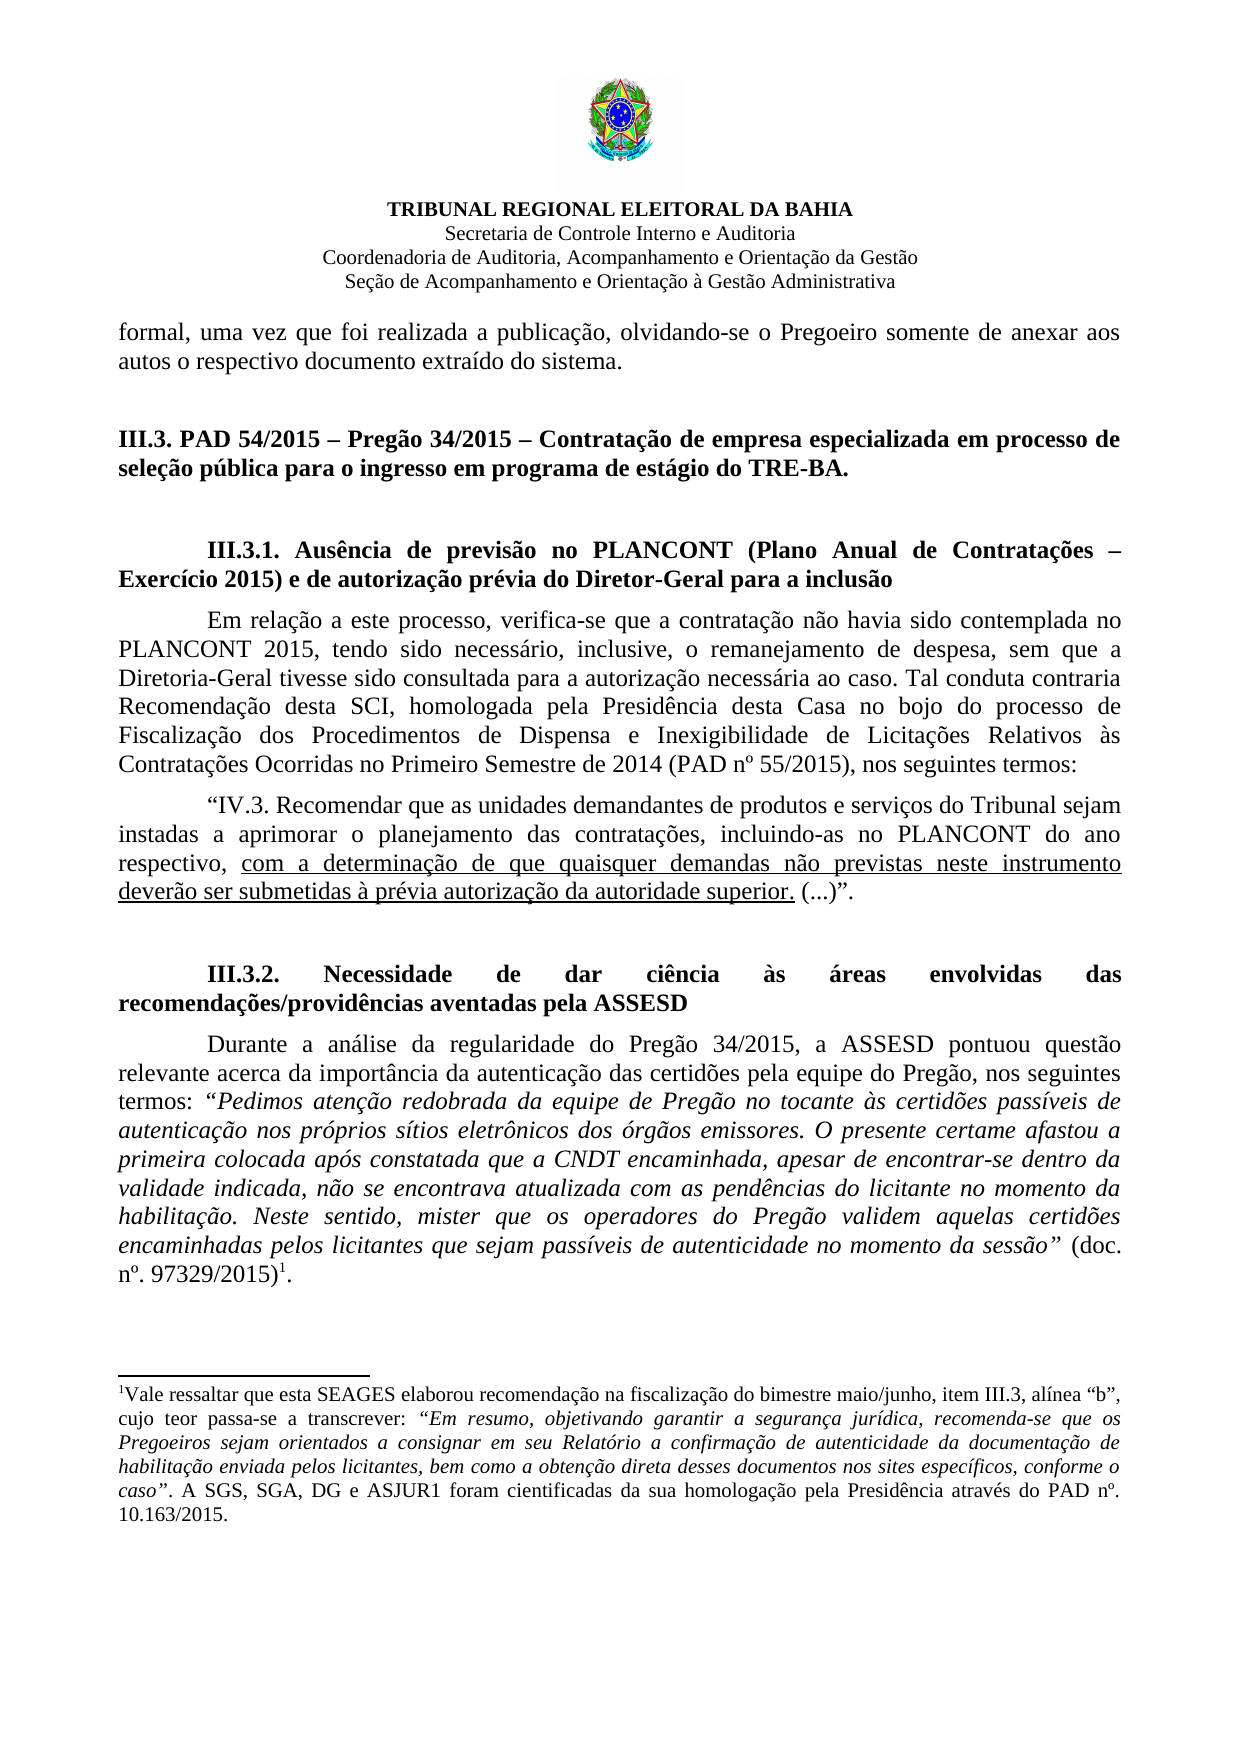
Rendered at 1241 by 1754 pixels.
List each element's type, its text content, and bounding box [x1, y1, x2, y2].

text III.3.2. Necessidade de dar ciência às áreas envolvidas das recomendações/providências aventadas pela ASSESD [118, 959, 1122, 1016]
text Durante a análise da regularidade do Pregão 34/2015, a ASSESD pontuou questão relevante acerca da importância da autenticação das certidões pela equipe do Pregão, nos seguintes termos: “Pedimos atenção redobrada da equipe de Pregão no tocante às certidões passíveis de autenticação nos próprios sítios eletrônicos dos órgãos emissores. O presente certame afastou a primeira colocada após constatada que a CNDT encaminhada, apesar de encontrar-se dentro da validade indicada, não se encontrava atualizada com as pendências do licitante no momento da habilitação. Neste sentido, mister que os operadores do Pregão validem aquelas certidões encaminhadas pelos licitantes que sejam passíveis de autenticidade no momento da sessão” (doc. nº. 97329/2015). [118, 1029, 1122, 1288]
text Em relação a este processo, verifica-se que a contratação não havia sido contemplada no PLANCONT 2015, tendo sido necessário, inclusive, o remanejamento de despesa, sem que a Diretoria-Geral tivesse sido consultada para a autorização necessária ao caso. Tal conduta contraria Recomendação desta SCI, homologada pela Presidência desta Casa no bojo do processo de Fiscalização dos Procedimentos de Dispensa e Inexigibilidade de Licitações Relativos às Contratações Ocorridas no Primeiro Semestre de 2014 (PAD nº 55/2015), nos seguintes termos: [118, 605, 1122, 778]
picture [555, 76, 685, 197]
text III.3. PAD 54/2015 – Pregão 34/2015 – Contratação de empresa especializada em processo de seleção pública para o ingresso em programa de estágio do TRE-BA. [118, 424, 1122, 481]
text III.3.1. Ausência de previsão no PLANCONT (Plano Anual de Contratações – Exercício 2015) e de autorização prévia do Diretor-Geral para a inclusão [118, 535, 1122, 593]
text “IV.3. Recomendar que as unidades demandantes de produtos e serviços do Tribunal sejam instadas a aprimorar o planejamento das contratações, incluindo-as no PLANCONT do ano respectivo, com a determinação de que quaisquer demandas não previstas neste instrumento deverão ser submetidas à prévia autorização da autoridade superior. (...)”. [118, 790, 1122, 905]
